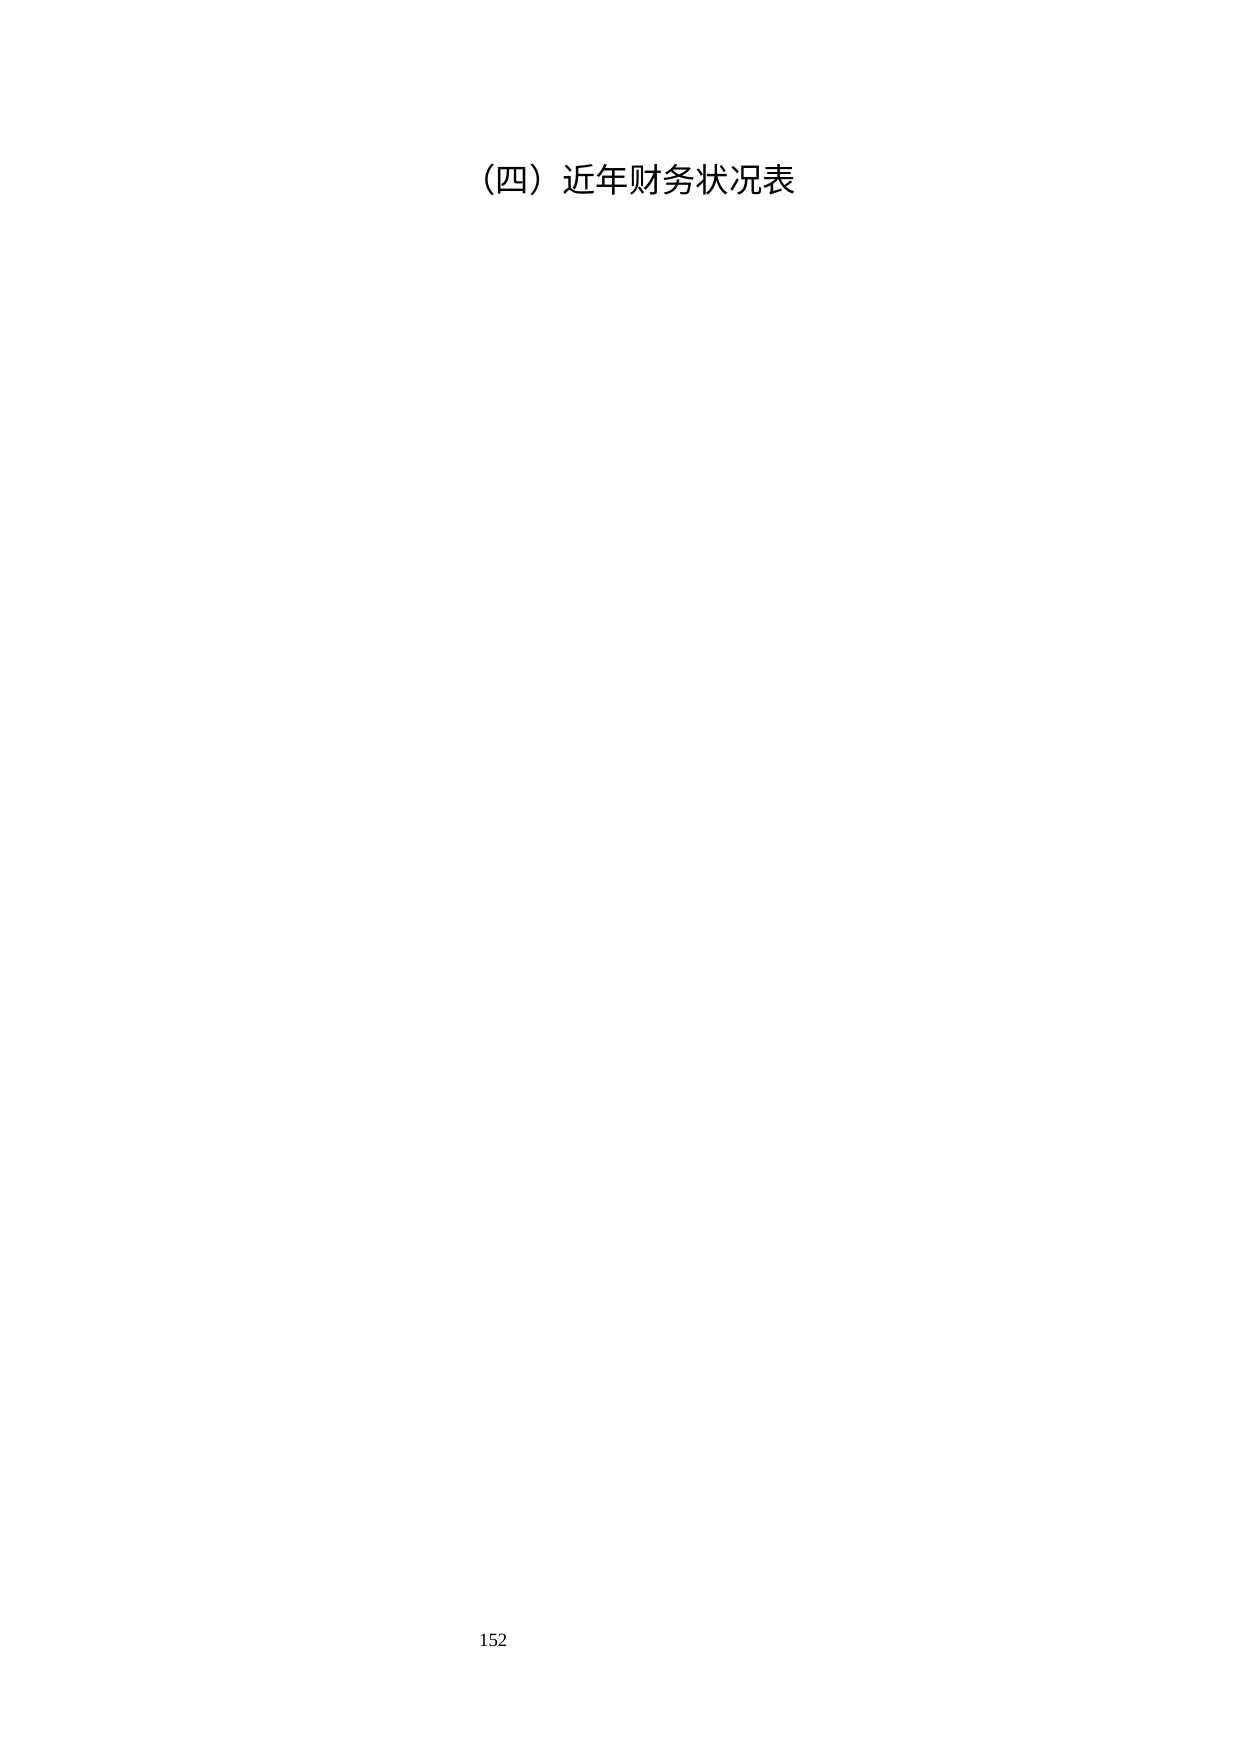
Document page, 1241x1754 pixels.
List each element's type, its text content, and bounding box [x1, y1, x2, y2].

subtitle （四）近年财务状况表 [136, 146, 1122, 211]
